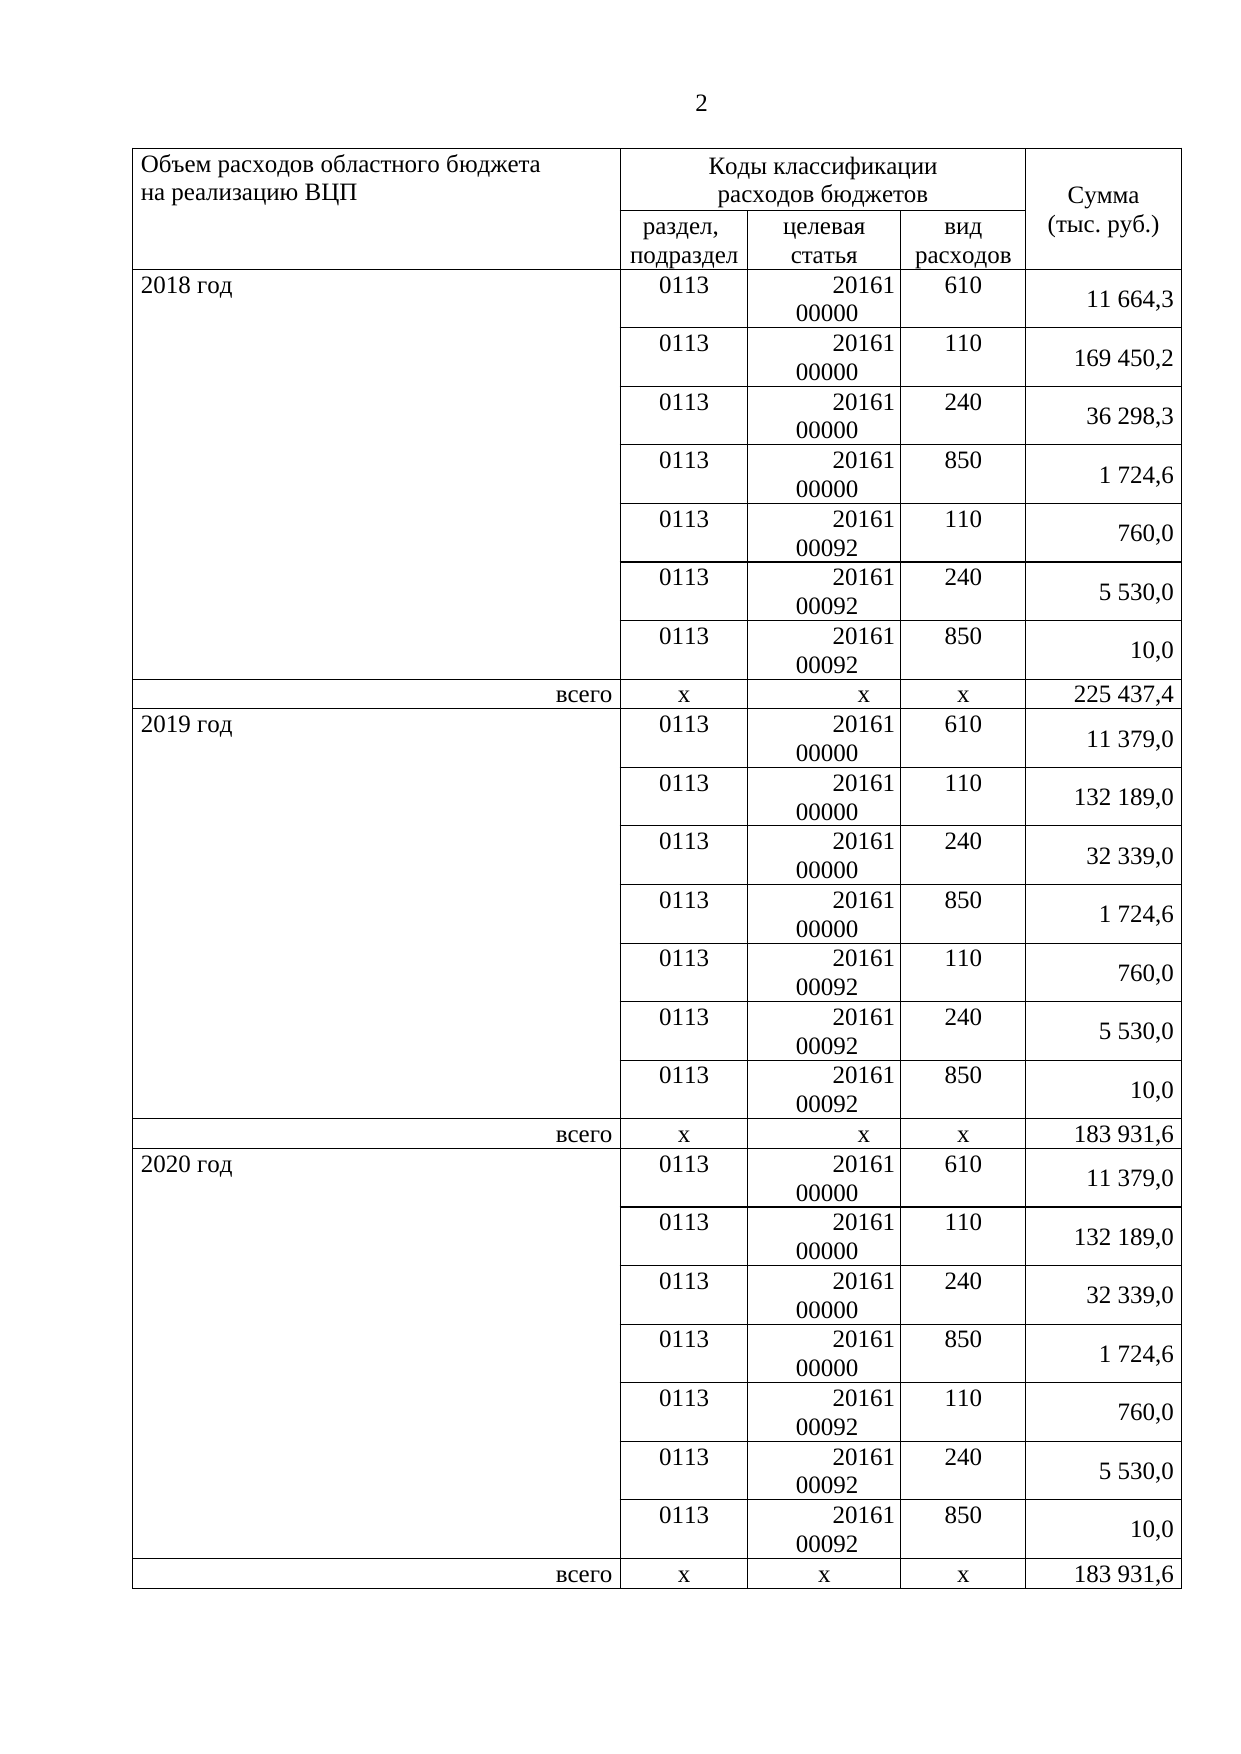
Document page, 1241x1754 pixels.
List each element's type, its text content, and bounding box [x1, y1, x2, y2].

table_cell x [748, 1119, 900, 1148]
table_cell 2018 год [133, 270, 620, 678]
table_cell 850 [901, 885, 1025, 942]
table_cell x [748, 680, 900, 708]
table_cell 0113 [621, 328, 747, 386]
table_cell 110 [901, 504, 1025, 561]
table_cell 610 [901, 270, 1025, 327]
table_cell 0113 [621, 445, 747, 503]
table_cell x [901, 680, 1025, 708]
table_cell 2016100000 [748, 270, 900, 327]
table_cell 11 379,0 [1026, 1149, 1181, 1206]
table_cell 0113 [621, 1208, 747, 1265]
table_cell 0113 [621, 387, 747, 444]
table_cell 2016100000 [748, 1266, 900, 1323]
table_cell 850 [901, 621, 1025, 678]
table_cell 10,0 [1026, 1500, 1181, 1558]
table_cell 240 [901, 826, 1025, 884]
table_cell 5 530,0 [1026, 1442, 1181, 1499]
table_cell 850 [901, 1325, 1025, 1382]
table_cell 110 [901, 944, 1025, 1001]
table_cell 10,0 [1026, 621, 1181, 678]
table_cell 0113 [621, 563, 747, 620]
table_cell вид расходов [901, 211, 1025, 269]
table_cell 0113 [621, 1325, 747, 1382]
table_cell 0113 [621, 826, 747, 884]
table_cell 2016100092 [748, 1061, 900, 1118]
table_cell 2016100092 [748, 1383, 900, 1441]
table_cell 0113 [621, 621, 747, 678]
table_cell 183 931,6 [1026, 1119, 1181, 1148]
table_cell 110 [901, 328, 1025, 386]
table_cell 1 724,6 [1026, 885, 1181, 942]
table_cell 0113 [621, 885, 747, 942]
table_cell всего [133, 680, 620, 708]
table_cell x [748, 1559, 900, 1587]
table_cell 2016100092 [748, 563, 900, 620]
table_cell 10,0 [1026, 1061, 1181, 1118]
table_cell 11 664,3 [1026, 270, 1181, 327]
table_cell 2016100000 [748, 1149, 900, 1206]
table_cell 2016100092 [748, 1002, 900, 1059]
table_cell 0113 [621, 1500, 747, 1558]
table_cell 2016100000 [748, 445, 900, 503]
table_cell 2016100092 [748, 1500, 900, 1558]
table_cell Объем расходов областного бюджета на реализацию ВЦП [133, 149, 620, 269]
table_cell 36 298,3 [1026, 387, 1181, 444]
table_cell 132 189,0 [1026, 768, 1181, 825]
table_cell 1 724,6 [1026, 1325, 1181, 1382]
table_cell 240 [901, 1442, 1025, 1499]
table_cell 0113 [621, 270, 747, 327]
table_cell Сумма (тыс. руб.) [1026, 149, 1181, 269]
table_cell 1 724,6 [1026, 445, 1181, 503]
table_cell 2016100000 [748, 387, 900, 444]
table_cell 760,0 [1026, 504, 1181, 561]
table_cell x [621, 1119, 747, 1148]
table_cell 850 [901, 1500, 1025, 1558]
table_cell 240 [901, 1002, 1025, 1059]
table_cell 0113 [621, 768, 747, 825]
table_cell 2016100000 [748, 1208, 900, 1265]
table_cell 110 [901, 1383, 1025, 1441]
table_cell 5 530,0 [1026, 563, 1181, 620]
table_cell 610 [901, 709, 1025, 767]
table_cell 0113 [621, 709, 747, 767]
table_cell 760,0 [1026, 1383, 1181, 1441]
table_cell 183 931,6 [1026, 1559, 1181, 1587]
table_cell x [901, 1559, 1025, 1587]
table_cell 2016100000 [748, 768, 900, 825]
table_cell x [901, 1119, 1025, 1148]
table_cell 2016100092 [748, 944, 900, 1001]
table_cell всего [133, 1119, 620, 1148]
table_cell 0113 [621, 944, 747, 1001]
table_cell 5 530,0 [1026, 1002, 1181, 1059]
table_cell 850 [901, 1061, 1025, 1118]
table_cell 0113 [621, 1266, 747, 1323]
table_cell 32 339,0 [1026, 1266, 1181, 1323]
table_cell 2016100092 [748, 621, 900, 678]
table_cell 240 [901, 563, 1025, 620]
table_cell 2016100000 [748, 826, 900, 884]
table_cell 760,0 [1026, 944, 1181, 1001]
table_cell 2016100092 [748, 1442, 900, 1499]
table_cell 2016100000 [748, 885, 900, 942]
table_cell 2020 год [133, 1149, 620, 1558]
table_cell целевая статья [748, 211, 900, 269]
table_cell 225 437,4 [1026, 680, 1181, 708]
table_cell 0113 [621, 1442, 747, 1499]
table_cell 2016100000 [748, 709, 900, 767]
table_cell всего [133, 1559, 620, 1587]
table_cell 110 [901, 1208, 1025, 1265]
table_cell 0113 [621, 1149, 747, 1206]
table_cell 132 189,0 [1026, 1208, 1181, 1265]
table_cell x [621, 680, 747, 708]
table_cell x [621, 1559, 747, 1587]
table_cell 610 [901, 1149, 1025, 1206]
table_cell 11 379,0 [1026, 709, 1181, 767]
table_cell 0113 [621, 1383, 747, 1441]
table_cell 2019 год [133, 709, 620, 1118]
table_cell 2016100092 [748, 504, 900, 561]
table_cell 110 [901, 768, 1025, 825]
table_cell 2016100000 [748, 1325, 900, 1382]
table_cell 850 [901, 445, 1025, 503]
table_cell 0113 [621, 1061, 747, 1118]
table_cell 240 [901, 387, 1025, 444]
table_cell раздел, подраздел [621, 211, 747, 269]
table_cell 0113 [621, 1002, 747, 1059]
table_cell Коды классификации расходов бюджетов [621, 149, 1025, 210]
table_cell 2016100000 [748, 328, 900, 386]
table_cell 0113 [621, 504, 747, 561]
table_cell 240 [901, 1266, 1025, 1323]
table_cell 32 339,0 [1026, 826, 1181, 884]
table_cell 169 450,2 [1026, 328, 1181, 386]
